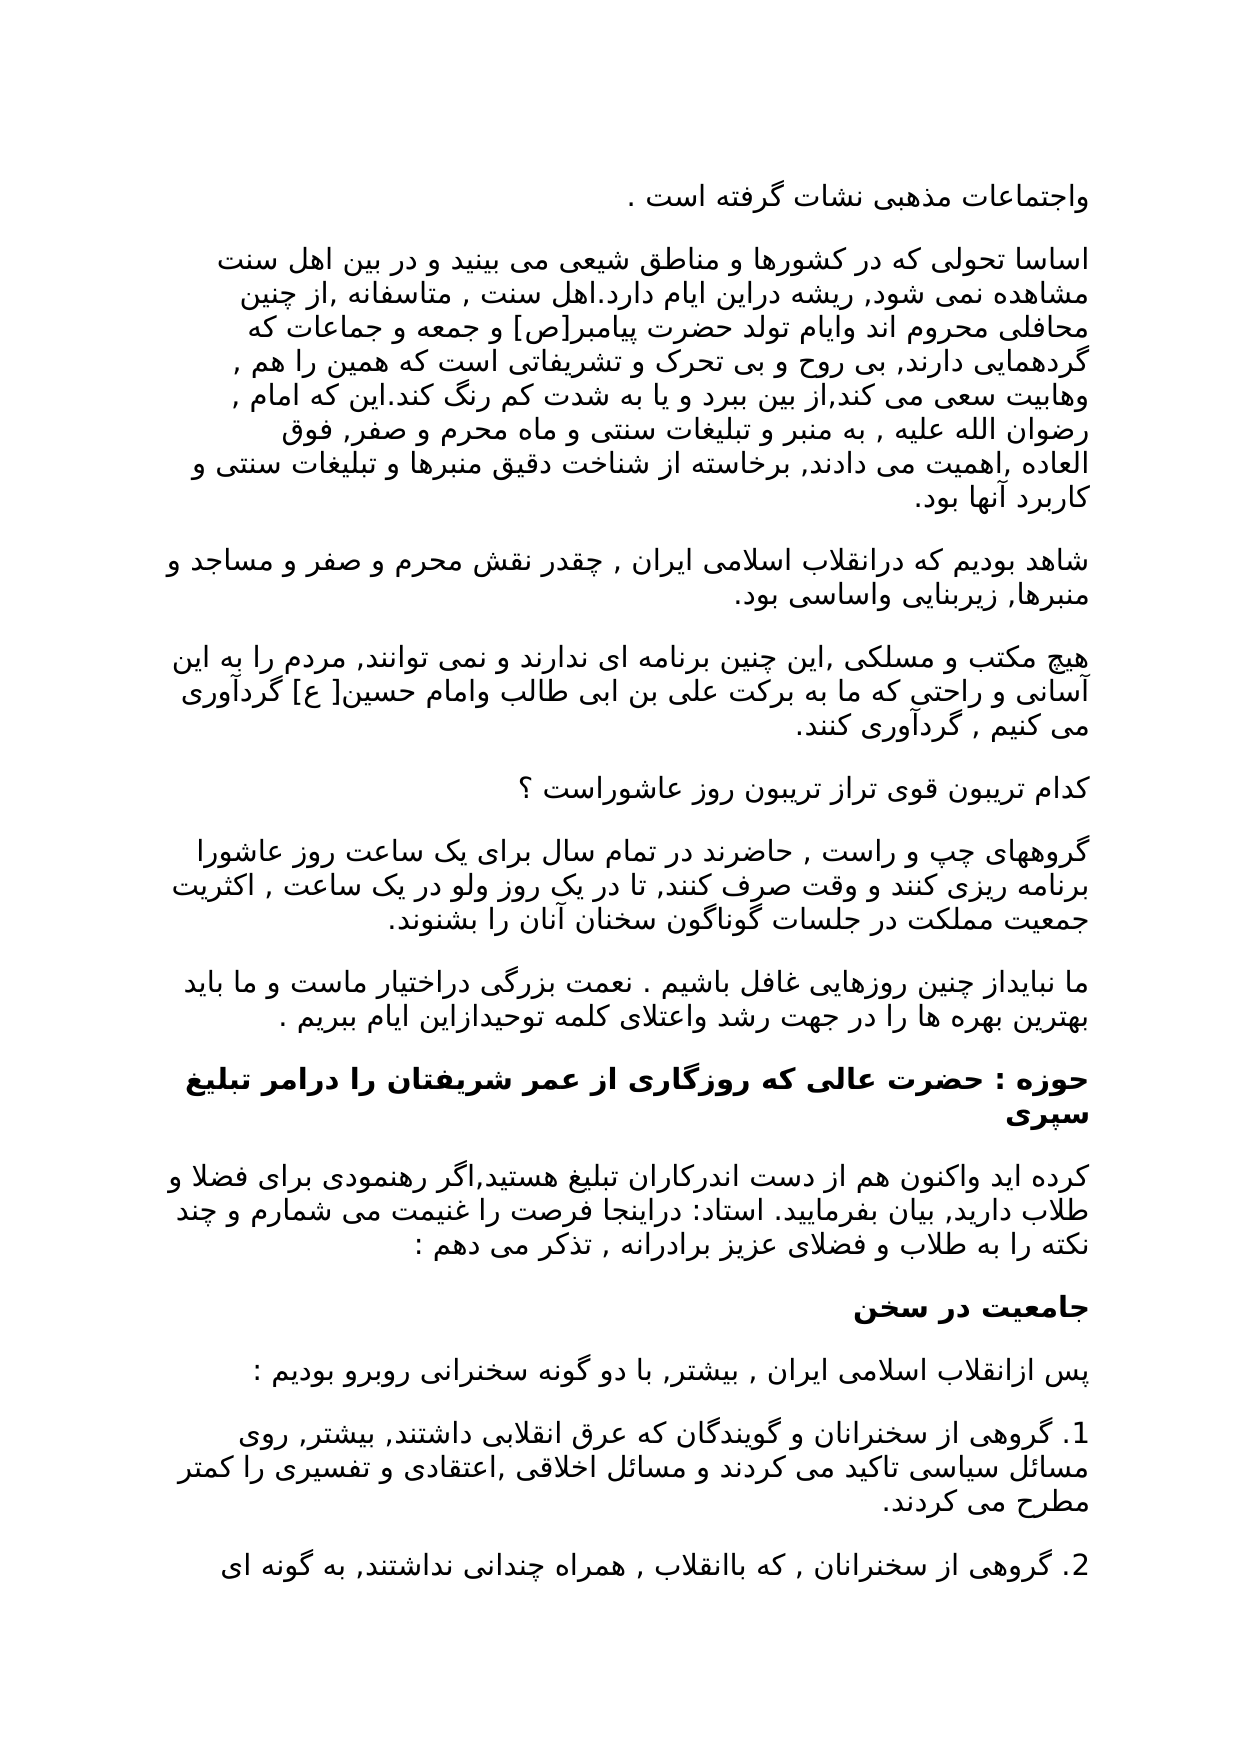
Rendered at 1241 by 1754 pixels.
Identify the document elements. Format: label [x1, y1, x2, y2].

table_header [150, 150, 1090, 1582]
